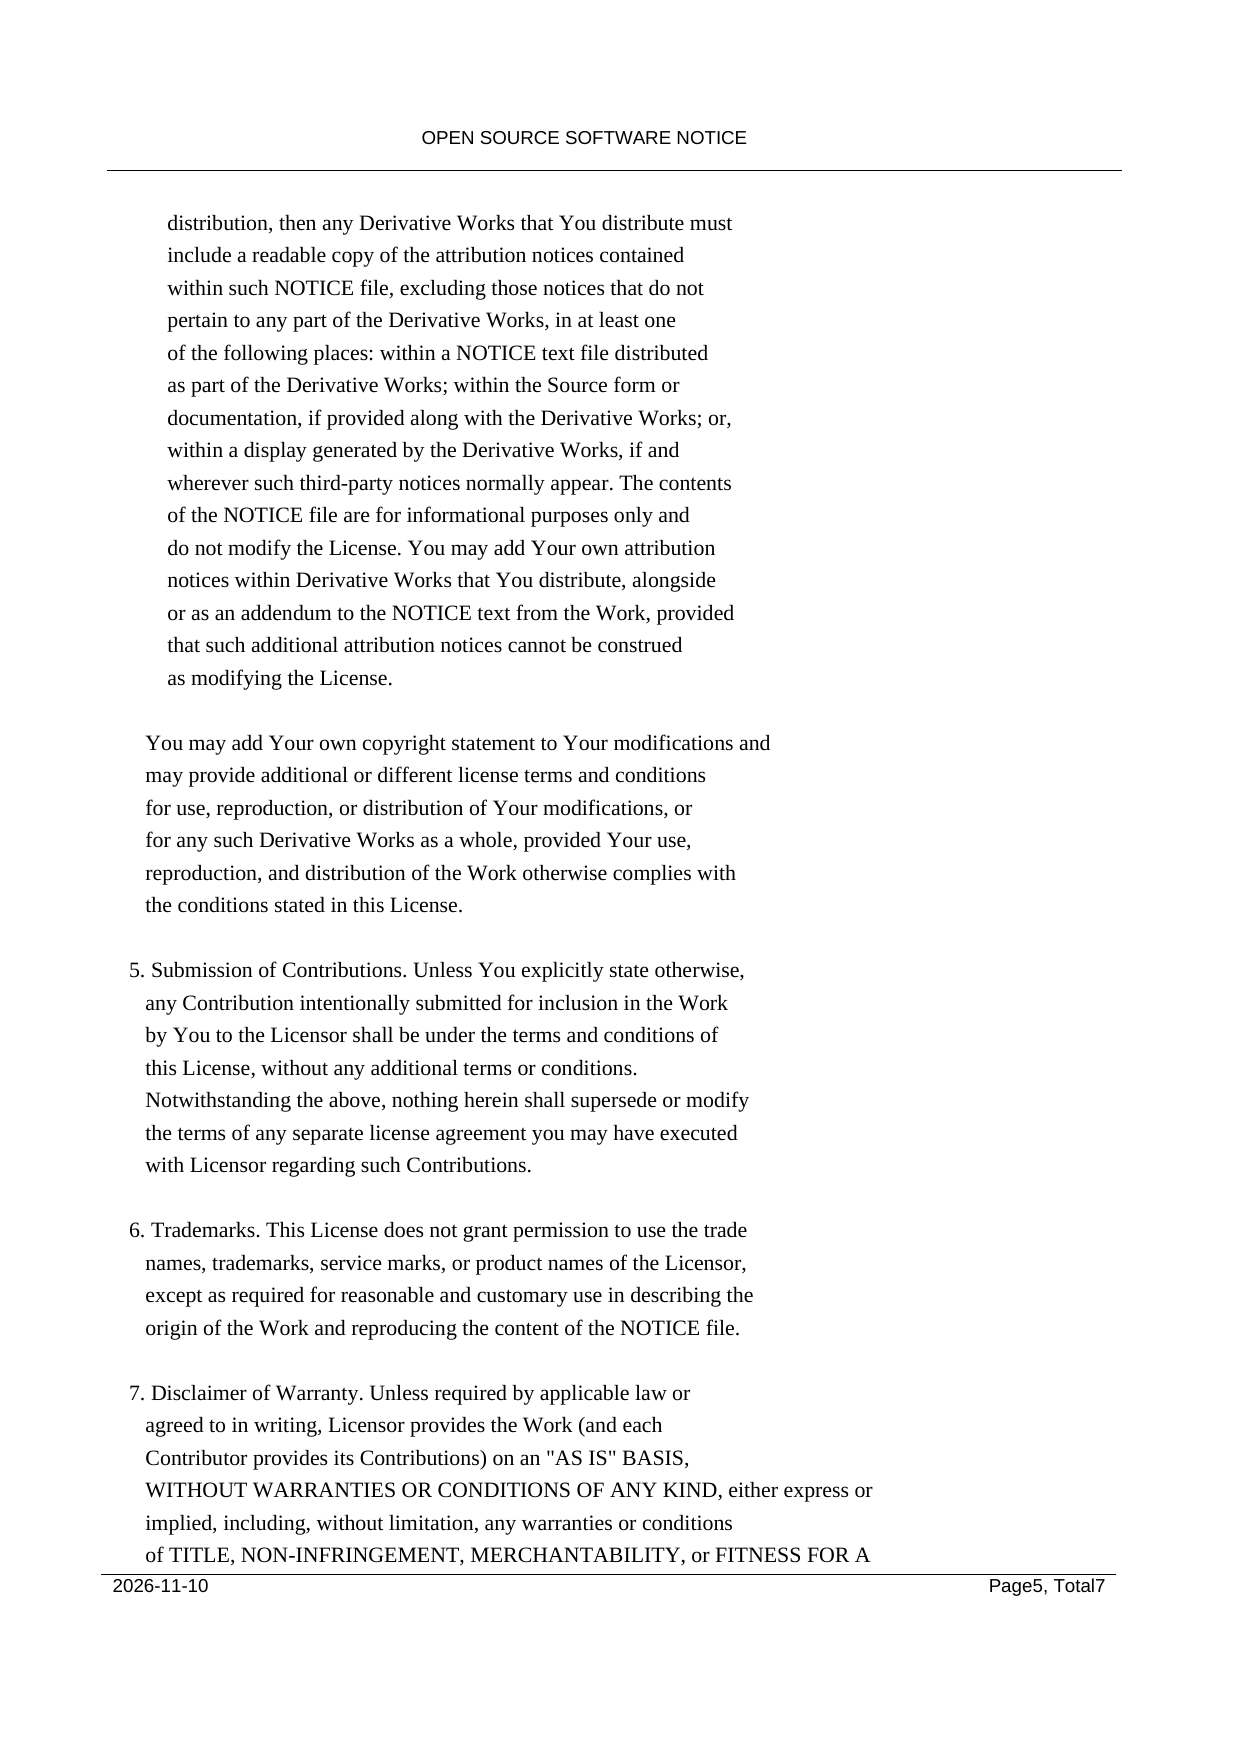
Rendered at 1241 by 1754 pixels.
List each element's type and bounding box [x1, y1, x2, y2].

text [112, 206, 1128, 1571]
